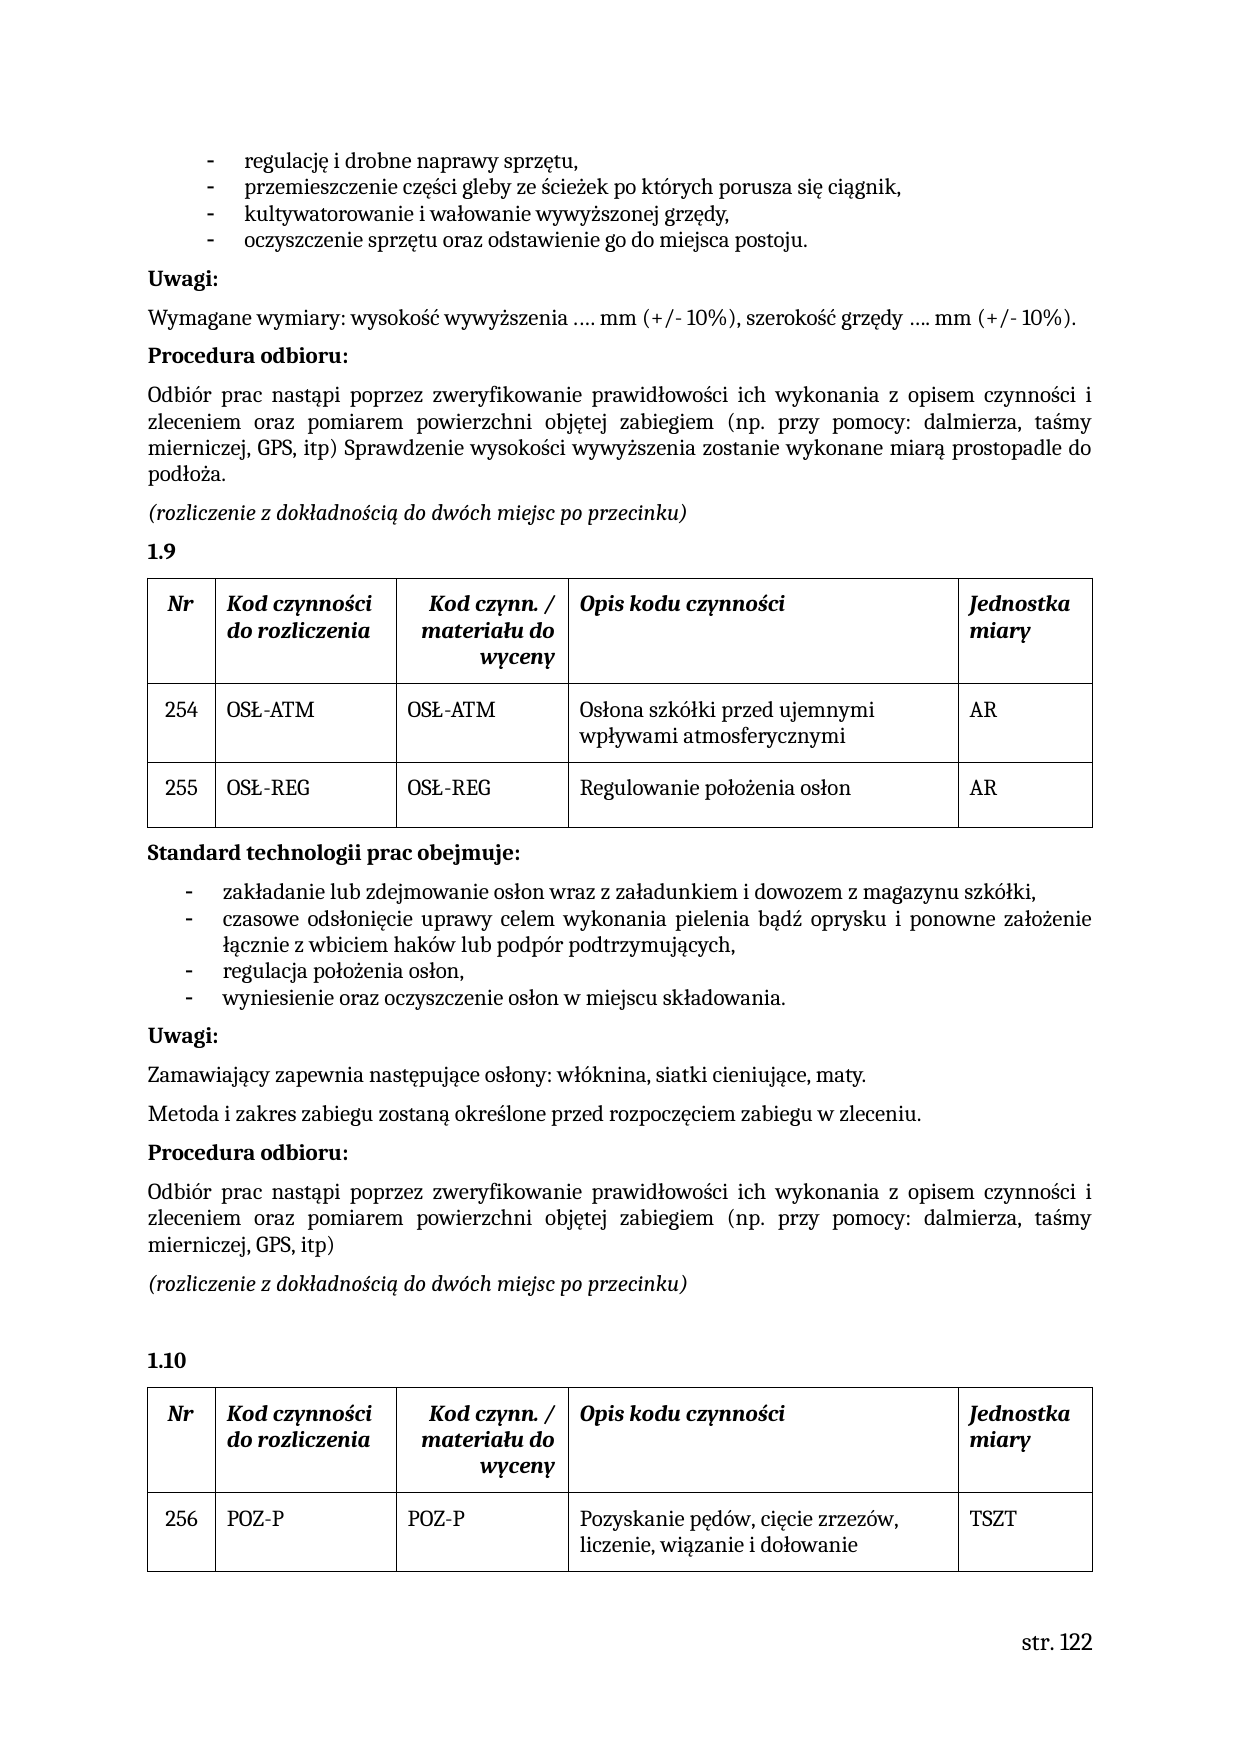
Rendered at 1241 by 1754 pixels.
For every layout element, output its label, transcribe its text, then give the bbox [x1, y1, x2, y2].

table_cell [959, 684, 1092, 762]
text Wymagane wymiary: wysokość wywyższenia .… mm (+/- 10%), szerokość grzędy …. mm (+/- 10%). [148, 304, 1093, 331]
text Odbiór prac nastąpi poprzez zweryfikowanie prawidłowości ich wykonania z opisem czynności i zleceniem oraz pomiarem powierzchni objętej zabiegiem (np. przy pomocy: dalmierza, taśmy mierniczej, GPS, itp) Sprawdzenie wysokości wywyższenia zostanie wykonane miarą prostopadle do podłoża. [148, 382, 1093, 487]
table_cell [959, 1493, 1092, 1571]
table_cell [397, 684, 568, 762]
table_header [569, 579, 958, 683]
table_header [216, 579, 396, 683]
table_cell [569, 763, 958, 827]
text Uwagi: [148, 266, 1093, 292]
text Uwagi: [148, 1023, 1093, 1050]
list regulację i drobne naprawy sprzętu, [207, 148, 1093, 174]
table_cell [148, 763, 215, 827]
text Procedura odbioru: [148, 343, 1093, 369]
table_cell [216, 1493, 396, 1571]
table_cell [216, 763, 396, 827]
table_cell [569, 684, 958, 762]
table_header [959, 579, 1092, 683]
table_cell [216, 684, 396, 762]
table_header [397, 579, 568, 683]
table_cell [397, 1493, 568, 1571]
list przemieszczenie części gleby ze ścieżek po których porusza się ciągnik, [207, 174, 1093, 200]
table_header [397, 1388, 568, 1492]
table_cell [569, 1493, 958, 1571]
text 1.9 [148, 539, 1093, 565]
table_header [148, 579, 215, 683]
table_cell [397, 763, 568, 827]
text Zamawiający zapewnia następujące osłony: włóknina, siatki cieniujące, maty. [148, 1062, 1093, 1088]
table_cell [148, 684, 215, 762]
list kultywatorowanie i wałowanie wywyższonej grzędy, [207, 200, 1093, 227]
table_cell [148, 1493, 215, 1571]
list zakładanie lub zdejmowanie osłon wraz z załadunkiem i dowozem z magazynu szkółki, [185, 879, 1093, 905]
list oczyszczenie sprzętu oraz odstawienie go do miejsca postoju. [207, 227, 1093, 253]
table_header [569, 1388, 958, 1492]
text 1.10 [148, 1348, 1093, 1374]
list regulacja położenia osłon, [185, 958, 1093, 984]
text Odbiór prac nastąpi poprzez zweryfikowanie prawidłowości ich wykonania z opisem czynności i zleceniem oraz pomiarem powierzchni objętej zabiegiem (np. przy pomocy: dalmierza, taśmy mierniczej, GPS, itp) [148, 1179, 1093, 1258]
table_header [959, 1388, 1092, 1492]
text Standard technologii prac obejmuje: [148, 840, 1093, 867]
text (rozliczenie z dokładnością do dwóch miejsc po przecinku) [148, 500, 1093, 526]
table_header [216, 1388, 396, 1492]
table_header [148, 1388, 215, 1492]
text Metoda i zakres zabiegu zostaną określone przed rozpoczęciem zabiegu w zleceniu. [148, 1101, 1093, 1127]
list wyniesienie oraz oczyszczenie osłon w miejscu składowania. [185, 984, 1093, 1011]
text Procedura odbioru: [148, 1140, 1093, 1166]
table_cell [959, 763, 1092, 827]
text (rozliczenie z dokładnością do dwóch miejsc po przecinku) [148, 1270, 1093, 1297]
list czasowe odsłonięcie uprawy celem wykonania pielenia bądź oprysku i ponowne założenie łącznie z wbiciem haków lub podpór podtrzymujących, [185, 905, 1093, 958]
